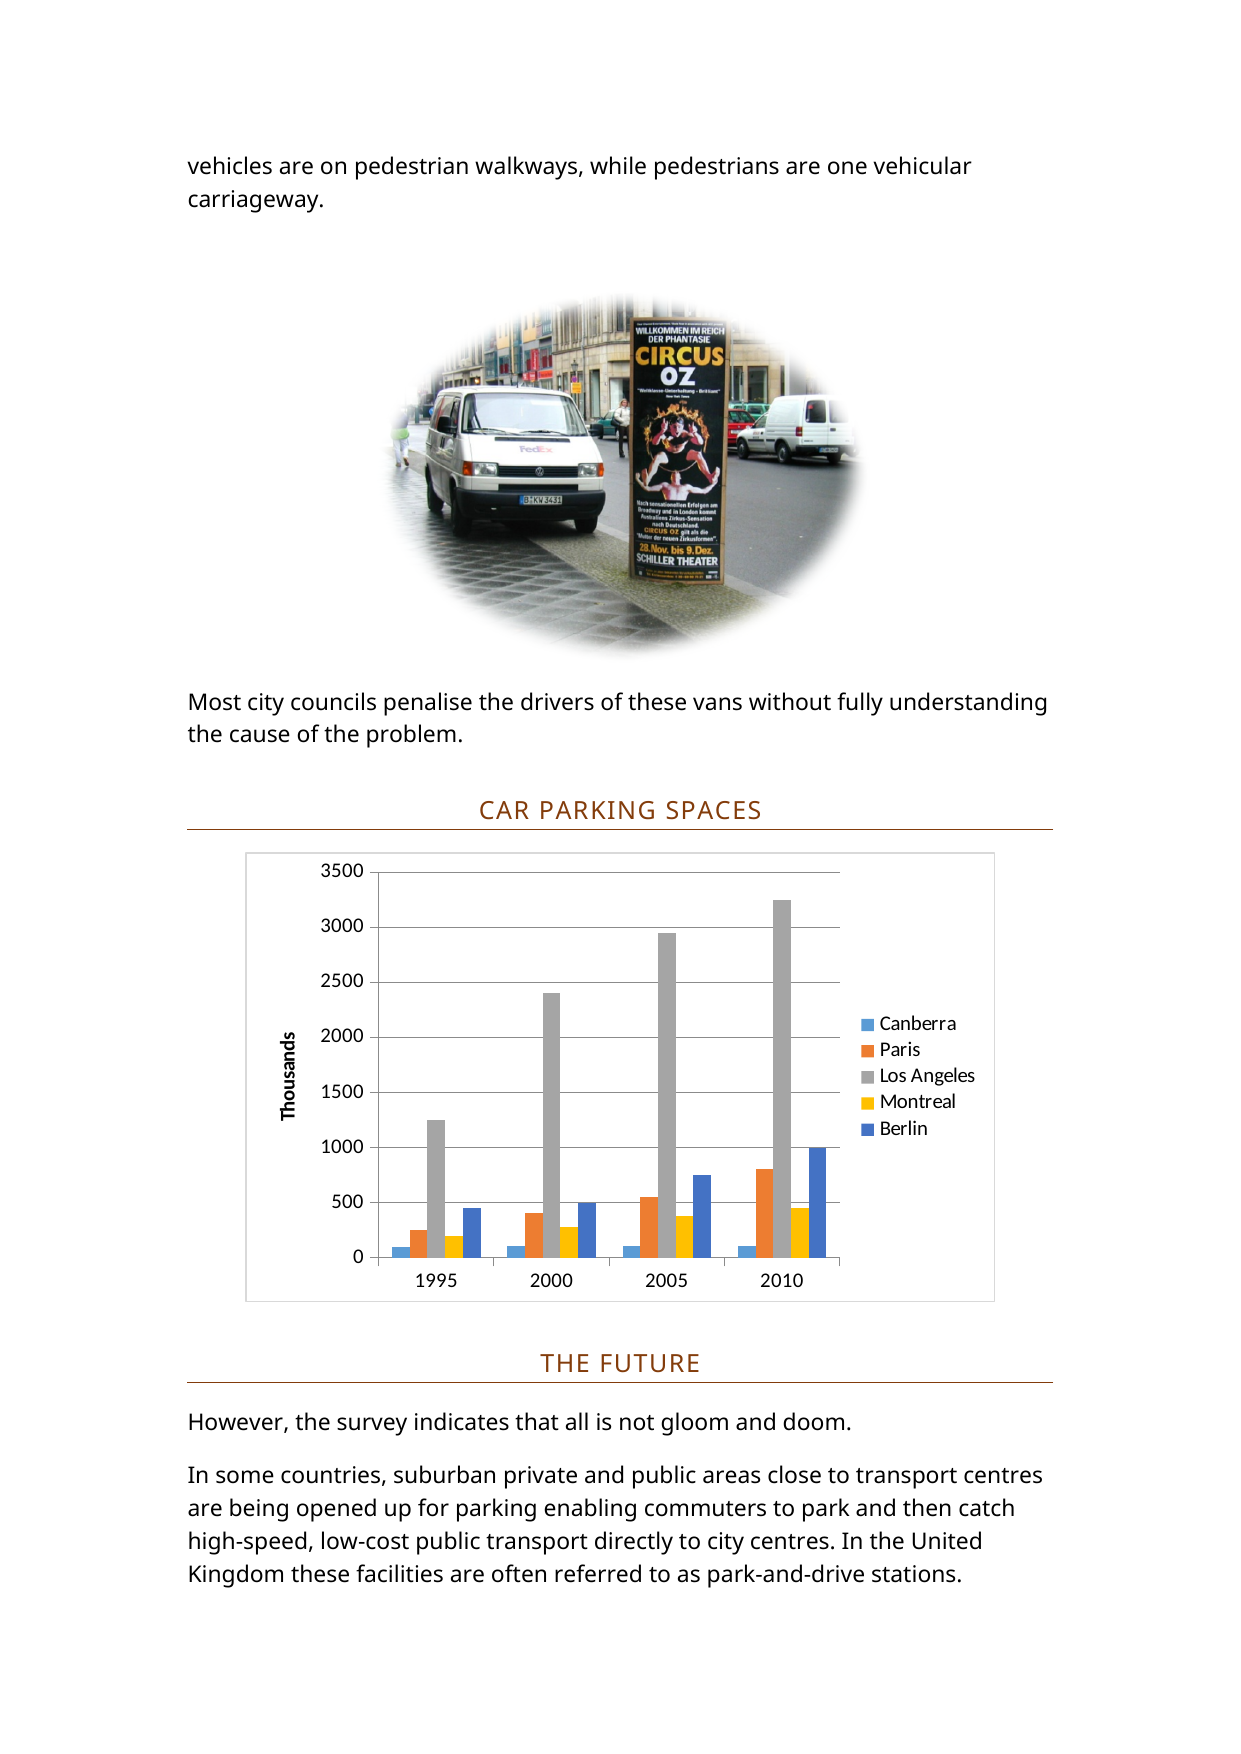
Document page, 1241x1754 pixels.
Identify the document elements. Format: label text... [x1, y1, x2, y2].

text However, the survey indicates that all is not gloom and doom. [187, 1405, 1053, 1437]
text In some countries, suburban private and public areas close to transport centres are being opened up for parking enabling commuters to park and then catch high-speed, low-cost public transport directly to city centres. In the United Kingdom these facilities are often referred to as park-and-drive stations. [187, 1459, 1053, 1589]
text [187, 150, 1053, 214]
picture [402, 320, 840, 633]
text Most city councils penalise the drivers of these vans without fully understanding the cause of the problem. [187, 686, 1053, 749]
subtitle Car Parking Spaces [187, 793, 1053, 829]
subtitle The Future [187, 1346, 1053, 1382]
